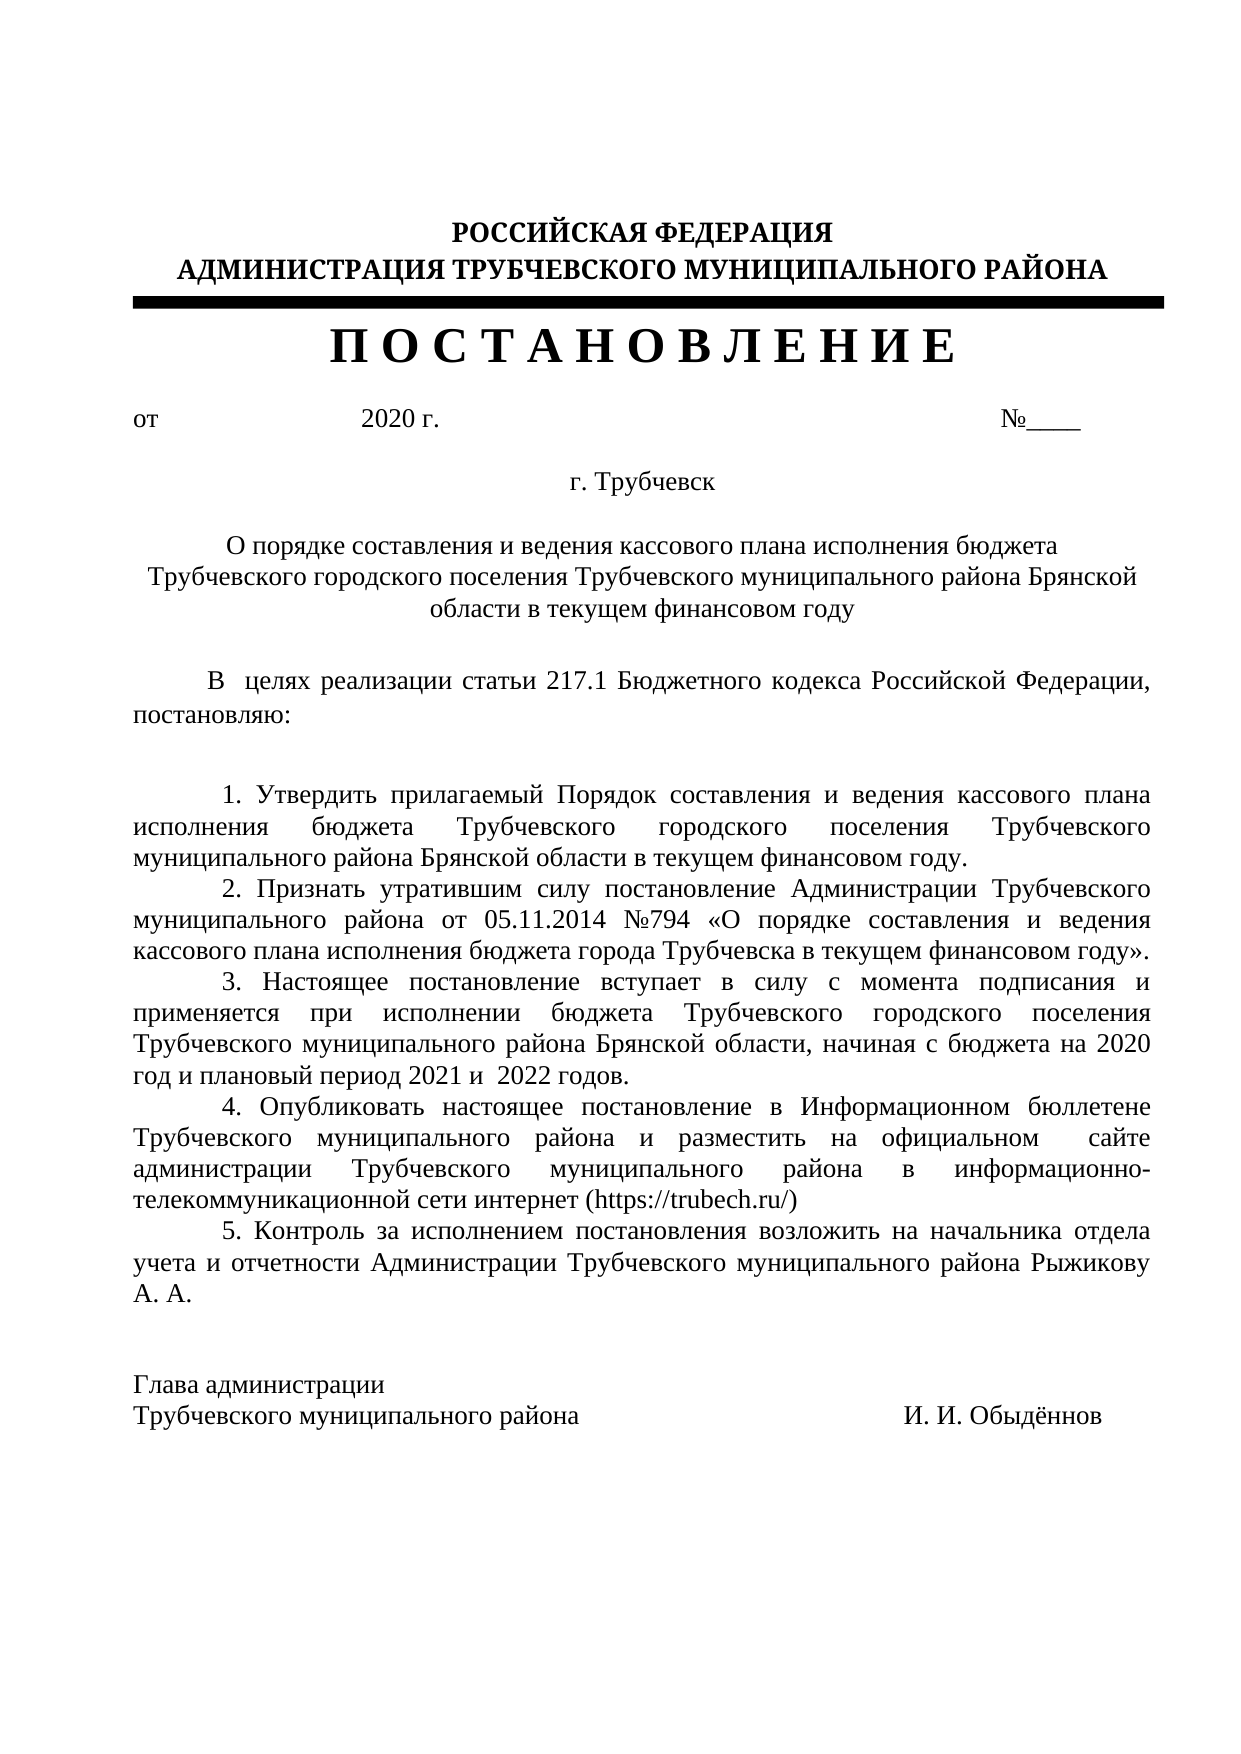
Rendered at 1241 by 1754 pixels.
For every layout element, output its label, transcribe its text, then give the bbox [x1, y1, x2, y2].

text 3. Настоящее постановление вступает в силу с момента подписания и применяется при исполнении бюджета Трубчевского городского поселения Трубчевского муниципального района Брянской области, начиная с бюджета на 2020 год и плановый период 2021 и 2022 годов. [133, 965, 1152, 1090]
text 5. Контроль за исполнением постановления возложить на начальника отдела учета и отчетности Администрации Трубчевского муниципального района Рыжикову А. А. [133, 1214, 1152, 1308]
text РОССИЙСКАЯ ФЕДЕРАЦИЯ [133, 214, 1152, 251]
text О порядке составления и ведения кассового плана исполнения бюджета [133, 529, 1152, 561]
text П О С Т А Н О В Л Е Н И Е [133, 316, 1152, 374]
text 4. Опубликовать настоящее постановление в Информационном бюллетене Трубчевского муниципального района и разместить на официальном сайте администрации Трубчевского муниципального района в информационно-телекоммуникационной сети интернет (https://trubech.ru/) [133, 1090, 1152, 1214]
text 2. Признать утратившим силу постановление Администрации Трубчевского муниципального района от 05.11.2014 №794 «О порядке составления и ведения кассового плана исполнения бюджета города Трубчевска в текущем финансовом году». [133, 872, 1152, 965]
text Глава администрации [133, 1368, 1152, 1399]
text Трубчевского городского поселения Трубчевского муниципального района Брянской области в текущем финансовом году [133, 561, 1152, 623]
text 1. Утвердить прилагаемый Порядок составления и ведения кассового плана исполнения бюджета Трубчевского городского поселения Трубчевского муниципального района Брянской области в текущем финансовом году. [133, 778, 1152, 872]
text Трубчевского муниципального района И. И. Обыдённов [133, 1399, 1152, 1430]
text В целях реализации статьи 217.1 Бюджетного кодекса Российской Федерации, постановляю: [133, 664, 1152, 729]
text АДМИНИСТРАЦИЯ ТРУБЧЕВСКОГО МУНИЦИПАЛЬНОГО РАЙОНА [133, 251, 1152, 287]
text г. Трубчевск [133, 465, 1152, 496]
text от 2020 г. №____ [133, 402, 1152, 433]
